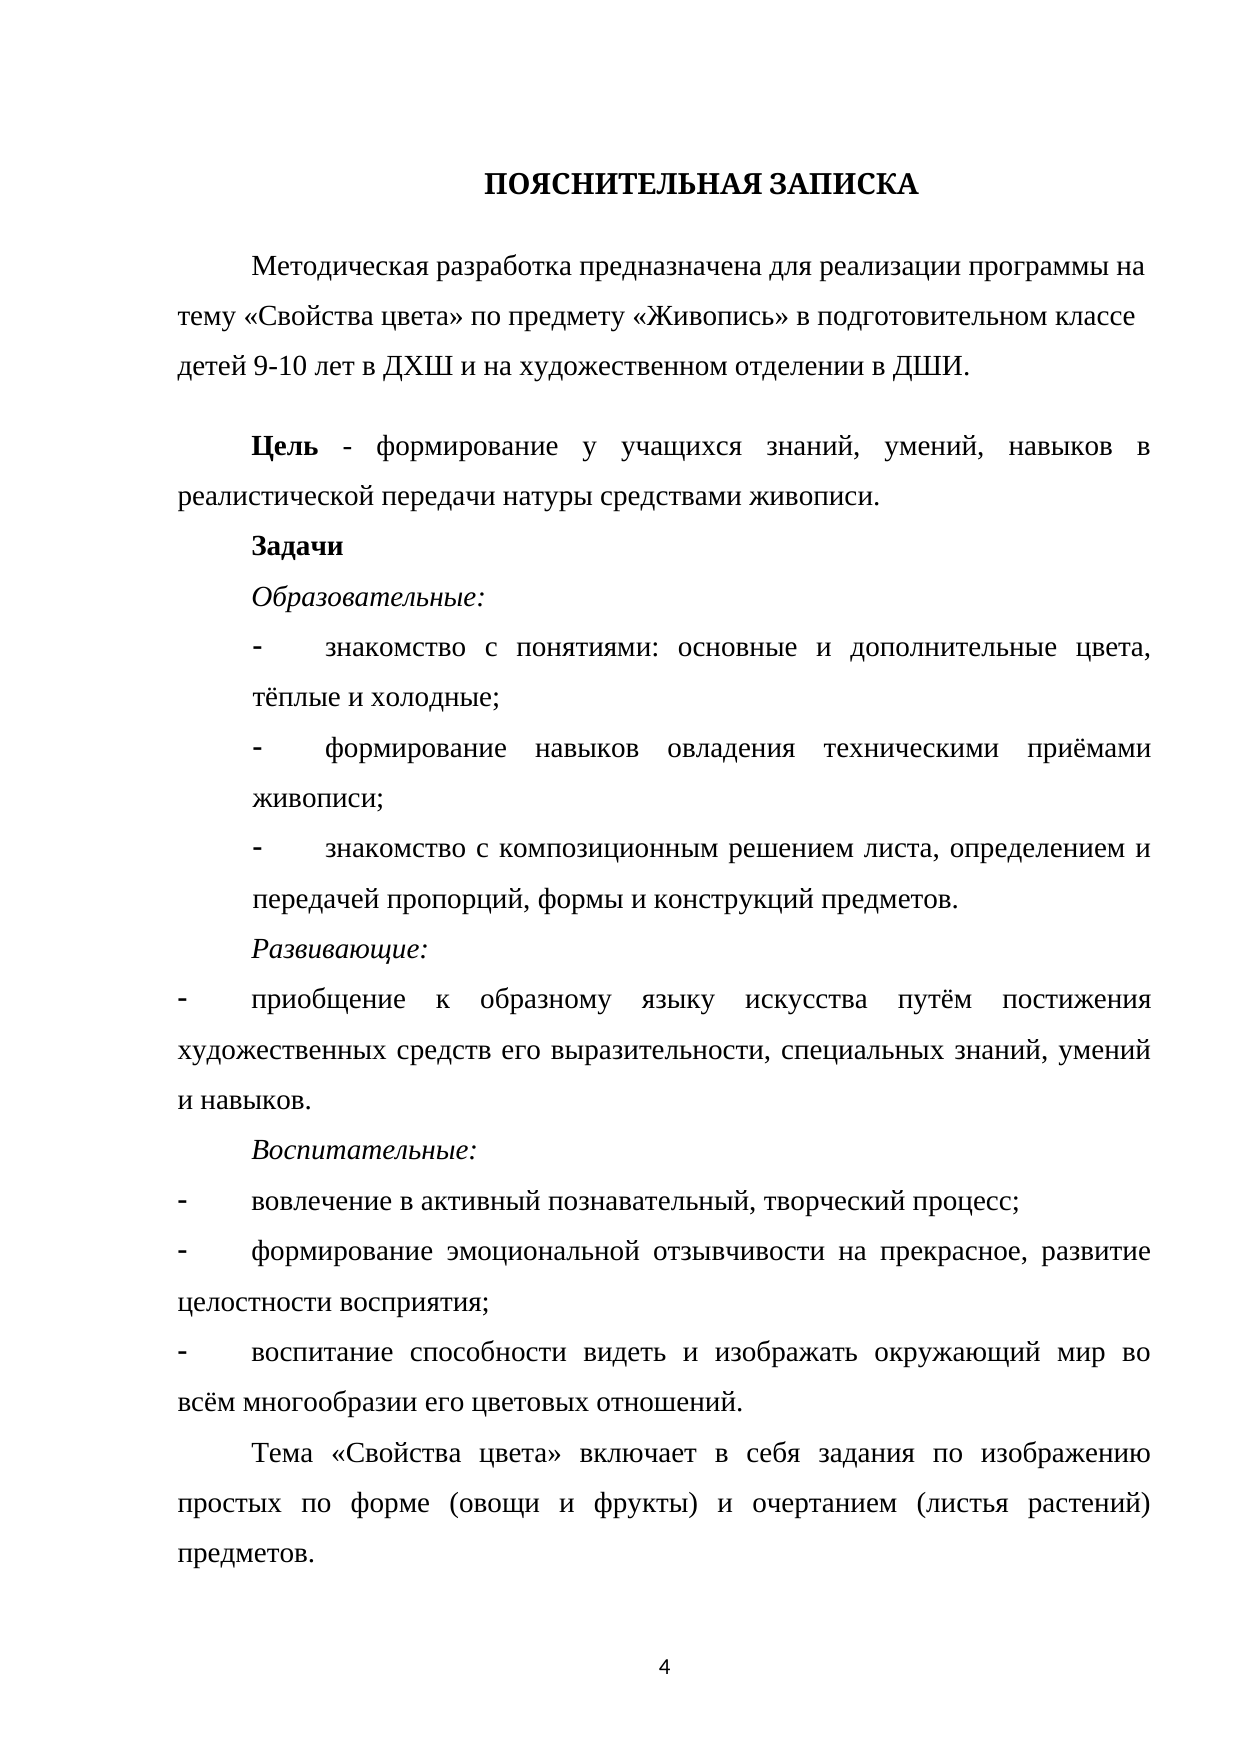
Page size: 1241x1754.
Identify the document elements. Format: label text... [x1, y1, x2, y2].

list знакомство с понятиями: основные и дополнительные цвета, тёплые и холодные; [252, 629, 1152, 713]
text Тема «Свойства цвета» включает в себя задания по изображению простых по форме (овощи и фрукты) и очертанием (листья растений) предметов. [177, 1435, 1152, 1569]
list вовлечение в активный познавательный, творческий процесс; [177, 1183, 1152, 1216]
text Цель - формирование у учащихся знаний, умений, навыков в реалистической передачи натуры средствами живописи. [177, 428, 1152, 512]
text Задачи [177, 528, 1152, 562]
text Воспитательные: [177, 1132, 1152, 1166]
subtitle ПОЯСНИТЕЛЬНАЯ ЗАПИСКА [177, 168, 1152, 202]
text Методическая разработка предназначена для реализации программы на тему «Свойства цвета» по предмету «Живопись» в подготовительном классе детей 9-10 лет в ДХШ и на художественном отделении в ДШИ. [177, 248, 1152, 382]
list воспитание способности видеть и изображать окружающий мир во всём многообразии его цветовых отношений. [177, 1334, 1152, 1418]
list формирование навыков овладения техническими приёмами живописи; [252, 730, 1152, 814]
text Развивающие: [177, 931, 1152, 965]
text Образовательные: [177, 579, 1152, 612]
list приобщение к образному языку искусства путём постижения художественных средств его выразительности, специальных знаний, умений и навыков. [177, 981, 1152, 1116]
list формирование эмоциональной отзывчивости на прекрасное, развитие целостности восприятия; [177, 1233, 1152, 1317]
list знакомство с композиционным решением листа, определением и передачей пропорций, формы и конструкций предметов. [252, 830, 1152, 914]
